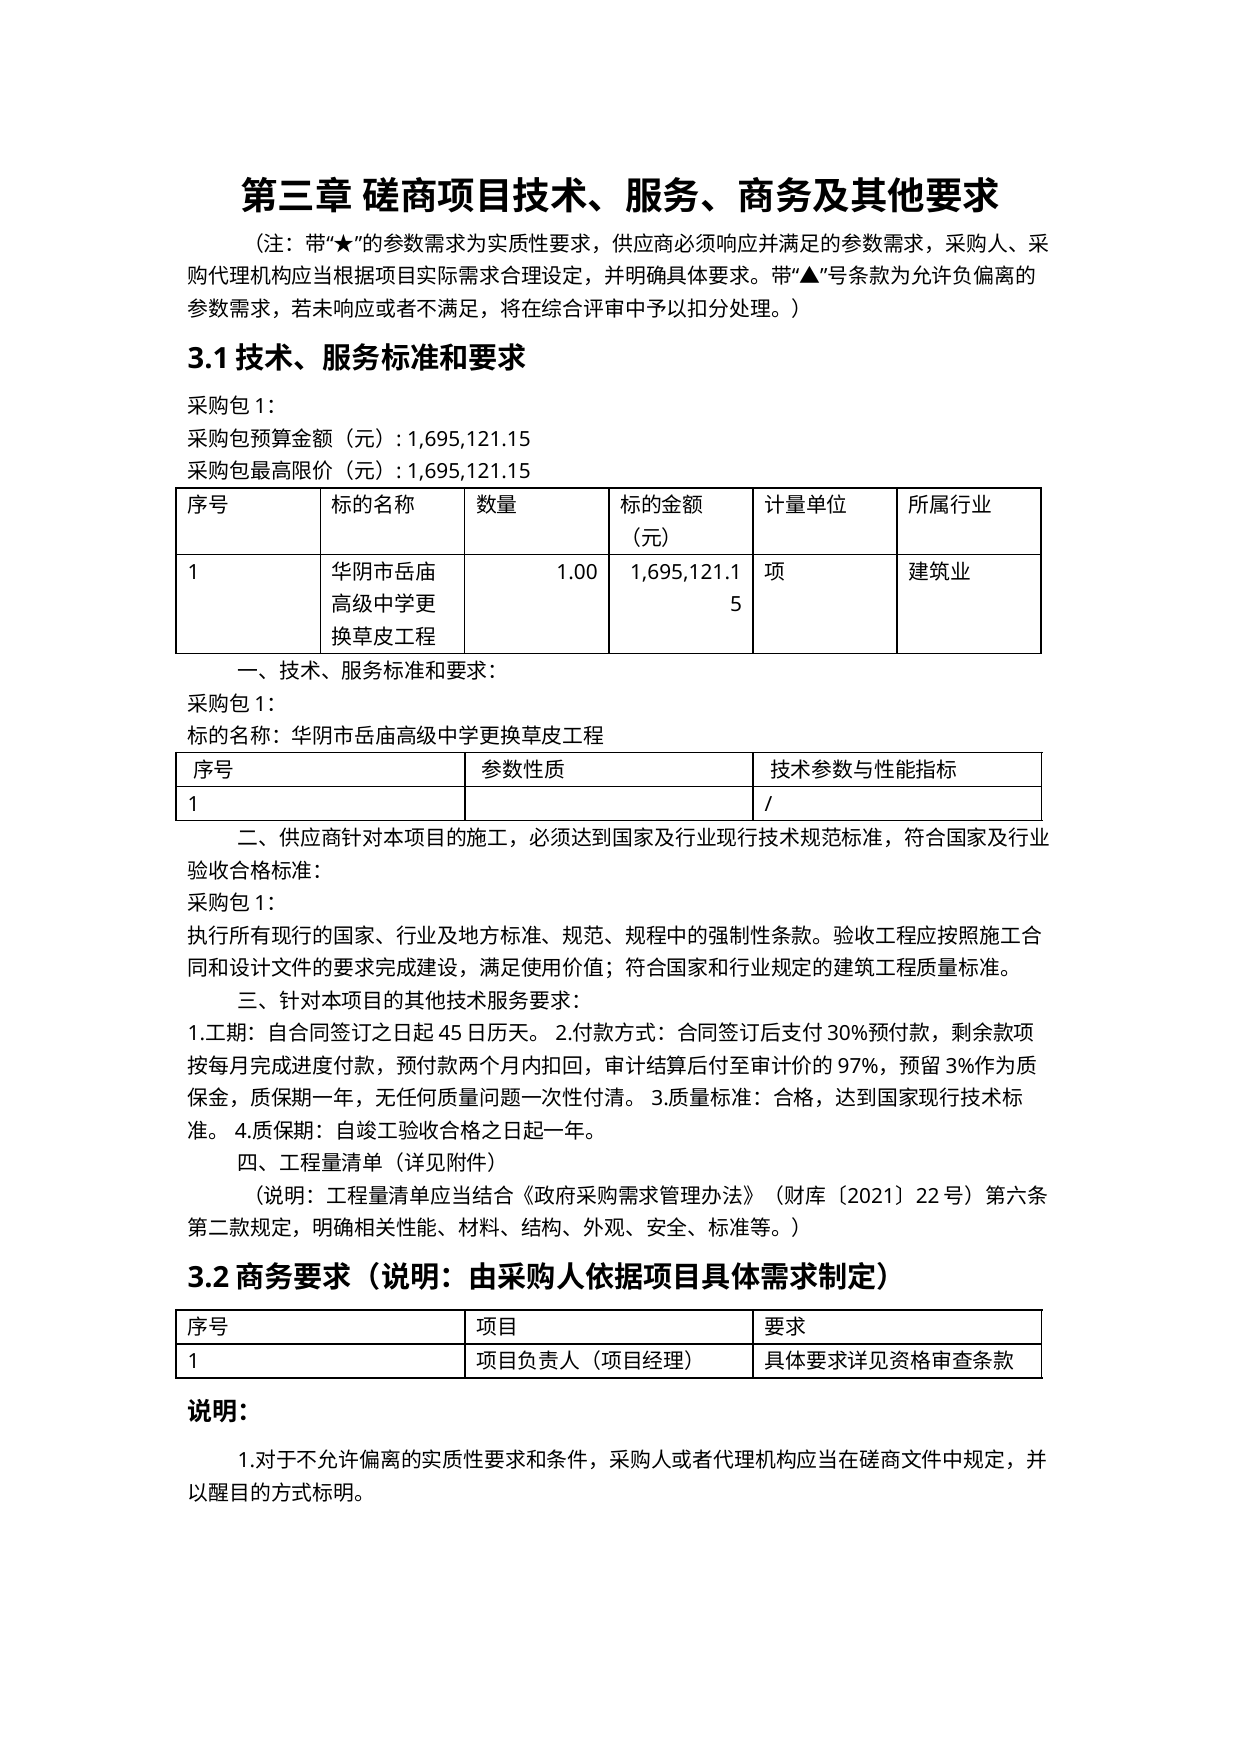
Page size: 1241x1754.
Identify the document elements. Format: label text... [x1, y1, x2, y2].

text 三、针对本项目的其他技术服务要求： [187, 984, 1053, 1016]
table_cell 1,695,121.15 [610, 555, 752, 653]
text 四、工程量清单（详见附件） [187, 1146, 1053, 1179]
table_header 序号 [177, 489, 320, 553]
text 一、技术、服务标准和要求： [187, 654, 1053, 687]
table_cell / [754, 787, 1041, 820]
table_header 标的名称 [321, 489, 464, 553]
text 二、供应商针对本项目的施工，必须达到国家及行业现行技术规范标准，符合国家及行业验收合格标准： [187, 821, 1053, 886]
text 执行所有现行的国家、行业及地方标准、规范、规程中的强制性条款。验收工程应按照施工合同和设计文件的要求完成建设，满足使用价值；符合国家和行业规定的建筑工程质量标准。 [187, 919, 1053, 984]
text （说明：工程量清单应当结合《政府采购需求管理办法》（财库〔2021〕22号）第六条第二款规定，明确相关性能、材料、结构、外观、安全、标准等。） [187, 1179, 1053, 1244]
table_cell 1 [177, 555, 320, 653]
table_header 计量单位 [754, 489, 896, 553]
table_cell 具体要求详见资格审查条款 [754, 1345, 1041, 1377]
text 第三章 磋商项目技术、服务、商务及其他要求 [187, 162, 1053, 227]
table_cell 华阴市岳庙高级中学更换草皮工程 [321, 555, 464, 653]
text （注：带“★”的参数需求为实质性要求，供应商必须响应并满足的参数需求，采购人、采购代理机构应当根据项目实际需求合理设定，并明确具体要求。带“▲”号条款为允许负偏离的参数需求，若未响应或者不满足，将在综合评审中予以扣分处理。） [187, 227, 1053, 324]
table_header 标的金额 （元） [610, 489, 752, 553]
table_header 技术参数与性能指标 [754, 753, 1041, 786]
table_header 要求 [754, 1311, 1041, 1343]
table_cell 项 [754, 555, 896, 653]
table_header 所属行业 [898, 489, 1040, 553]
text 采购包最高限价（元）: 1,695,121.15 [187, 454, 1053, 487]
text 采购包预算金额（元）: 1,695,121.15 [187, 422, 1053, 454]
table_header 数量 [465, 489, 608, 553]
table_header 序号 [177, 753, 464, 786]
table_header 参数性质 [466, 753, 752, 786]
text 1.工期：自合同签订之日起45日历天。 2.付款方式：合同签订后支付30%预付款，剩余款项按每月完成进度付款，预付款两个月内扣回，审计结算后付至审计价的97%，预留3%作为质保金，质保期一年，无任何质量问题一次性付清。 3.质量标准：合格，达到国家现行技术标准。 4.质保期：自竣工验收合格之日起一年。 [187, 1016, 1053, 1146]
text 说明： [187, 1378, 1053, 1443]
text 采购包1： [187, 389, 1053, 422]
table_cell 1.00 [465, 555, 608, 653]
table_cell 1 [177, 787, 464, 820]
table_cell [466, 787, 752, 820]
table_cell 1 [177, 1345, 464, 1377]
text 3.2商务要求（说明：由采购人依据项目具体需求制定） [187, 1244, 1053, 1309]
table_header 序号 [177, 1311, 464, 1343]
text 1.对于不允许偏离的实质性要求和条件，采购人或者代理机构应当在磋商文件中规定，并以醒目的方式标明。 [187, 1443, 1053, 1508]
table_cell 建筑业 [898, 555, 1040, 653]
text 3.1技术、服务标准和要求 [187, 324, 1053, 389]
table_header 项目 [466, 1311, 752, 1343]
table_cell 项目负责人（项目经理） [466, 1345, 752, 1377]
text 采购包1： [187, 687, 1053, 719]
text 标的名称：华阴市岳庙高级中学更换草皮工程 [187, 719, 1053, 752]
text 采购包1： [187, 886, 1053, 919]
